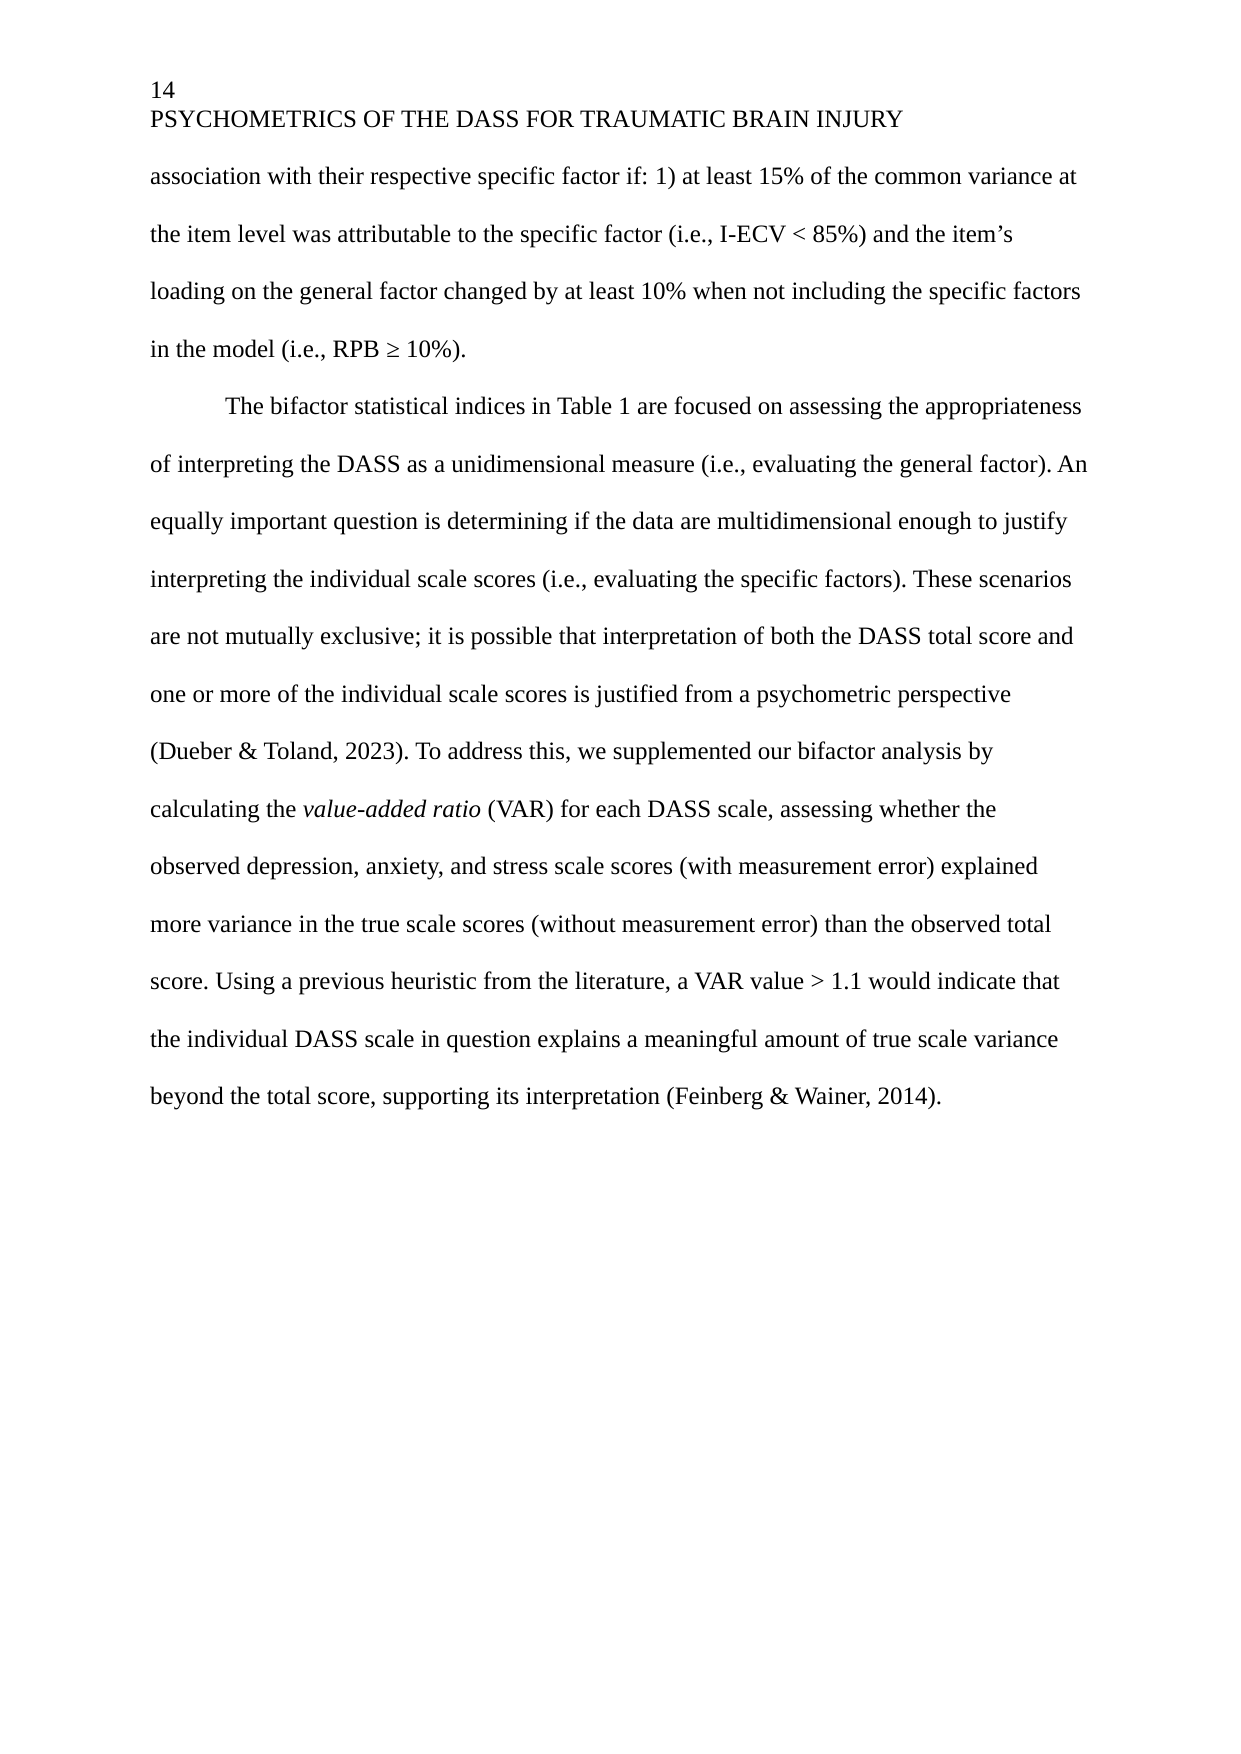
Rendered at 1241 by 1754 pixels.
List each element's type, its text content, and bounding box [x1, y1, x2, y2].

text The bifactor statistical indices in Table 1 are focused on assessing the appropriateness of interpreting the DASS as a unidimensional measure (i.e., evaluating the general factor). An equally important question is determining if the data are multidimensional enough to justify interpreting the individual scale scores (i.e., evaluating the specific factors). These scenarios are not mutually exclusive; it is possible that interpretation of both the DASS total score and one or more of the individual scale scores is justified from a psychometric perspective (Dueber & Toland, 2023). To address this, we supplemented our bifactor analysis by calculating the value-added ratio (VAR) for each DASS scale, assessing whether the observed depression, anxiety, and stress scale scores (with measurement error) explained more variance in the true scale scores (without measurement error) than the observed total score. Using a previous heuristic from the literature, a VAR value > 1.1 would indicate that the individual DASS scale in question explains a meaningful amount of true scale variance beyond the total score, supporting its interpretation (Feinberg & Wainer, 2014). [150, 391, 1090, 1110]
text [150, 161, 1090, 362]
